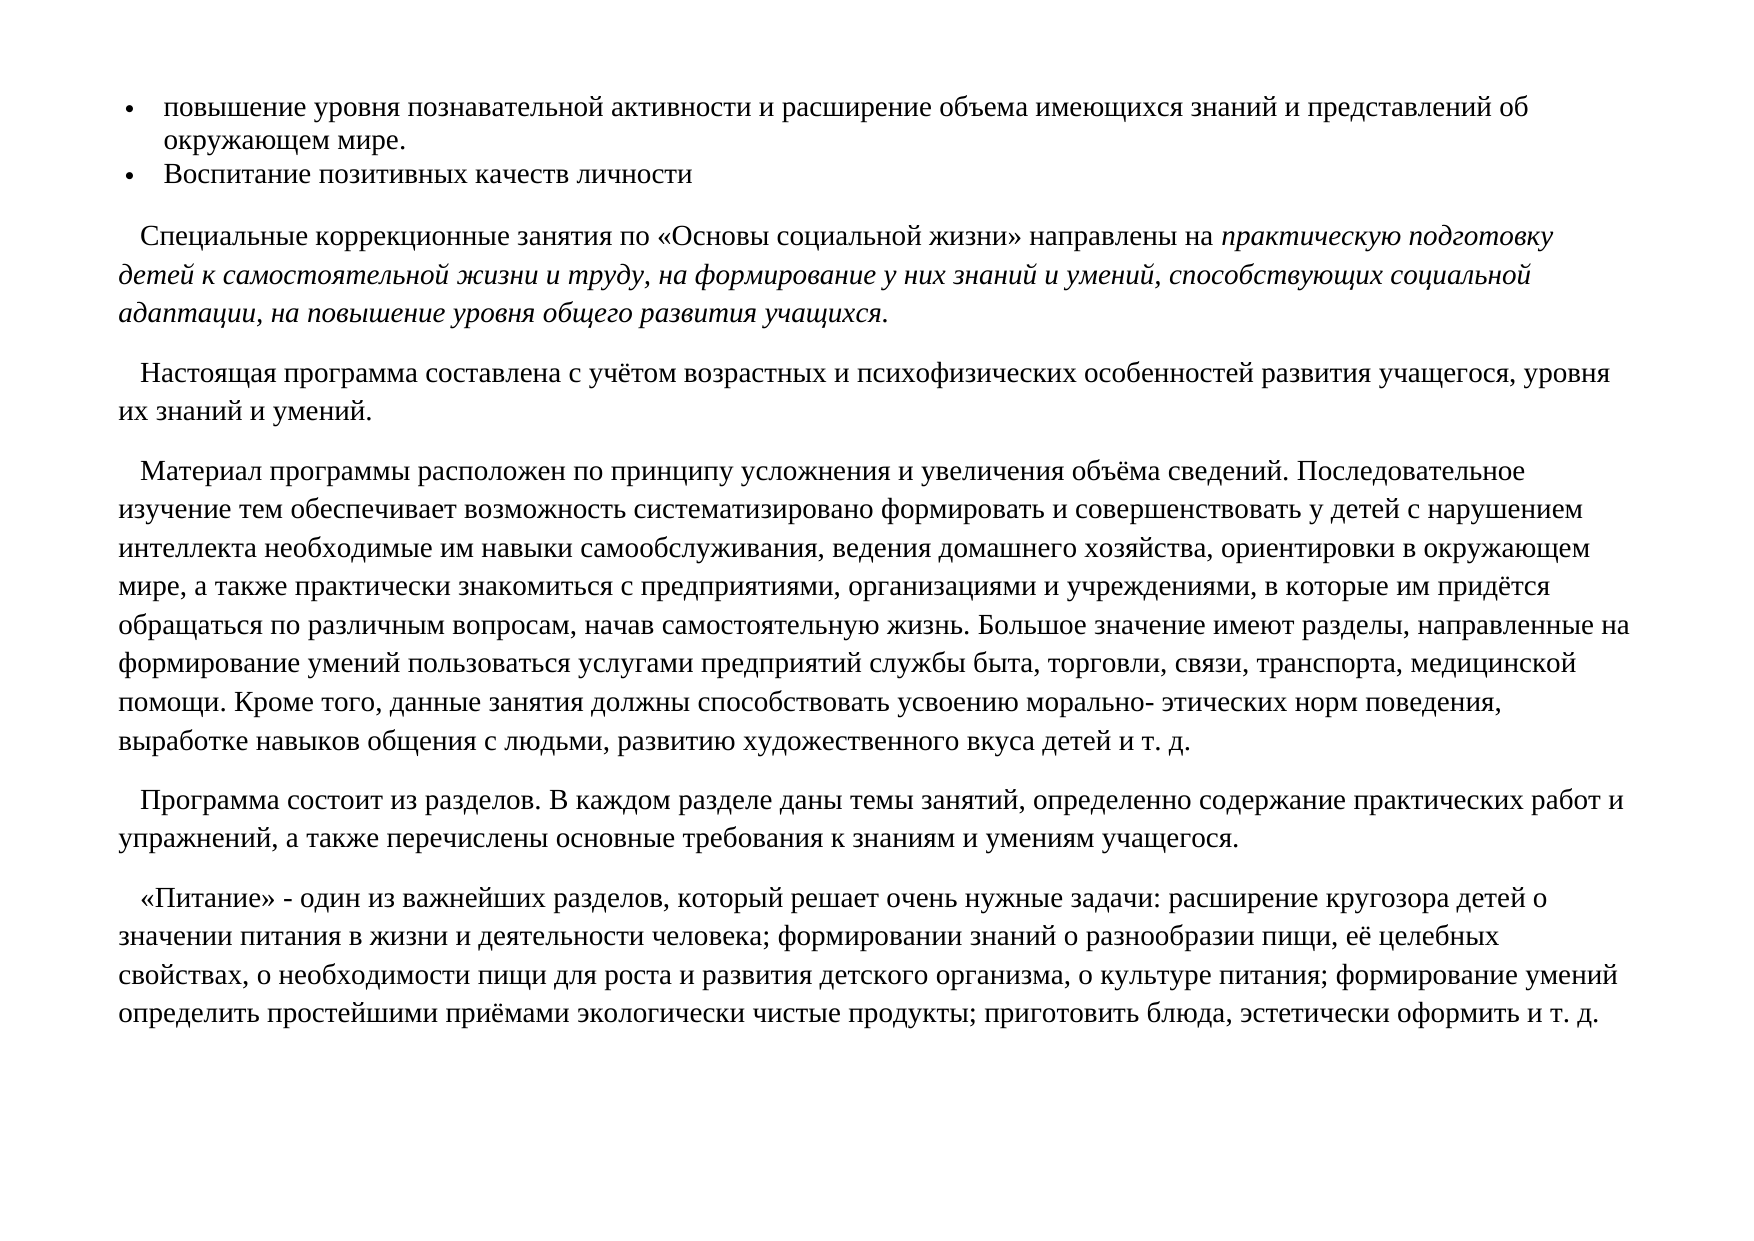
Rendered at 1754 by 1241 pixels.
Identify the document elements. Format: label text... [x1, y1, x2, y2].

text Материал программы расположен по принципу усложнения и увеличения объёма сведений. Последовательное изучение тем обеспечивает возможность систематизировано формировать и совершенствовать у детей с нарушением интеллекта необходимые им навыки самообслуживания, ведения домашнего хозяйства, ориентировки в окружающем мире, а также практически знакомиться с предприятиями, организациями и учреждениями, в которые им придётся обращаться по различным вопросам, начав самостоятельную жизнь. Большое значение имеют разделы, направленные на формирование умений пользоваться услугами предприятий службы быта, торговли, связи, транспорта, медицинской помощи. Кроме того, данные занятия должны способствовать усвоению морально- этических норм поведения, выработке навыков общения с людьми, развитию художественного вкуса детей и т. д. [118, 453, 1636, 756]
list Воспитание позитивных качеств личности [126, 156, 1636, 189]
list повышение уровня познавательной активности и расширение объема имеющихся знаний и представлений об окружающем мире. [126, 89, 1636, 156]
text Программа состоит из разделов. В каждом разделе даны темы занятий, определенно содержание практических работ и упражнений, а также перечислены основные требования к знаниям и умениям учащегося. [118, 782, 1636, 854]
text Настоящая программа составлена с учётом возрастных и психофизических особенностей развития учащегося, уровня их знаний и умений. [118, 355, 1636, 427]
text Специальные коррекционные занятия по «Основы социальной жизни» направлены на практическую подготовку детей к самостоятельной жизни и труду, на формирование у них знаний и умений, способствующих социальной адаптации, на повышение уровня общего развития учащихся. [118, 218, 1636, 329]
text «Питание» - один из важнейших разделов, который решает очень нужные задачи: расширение кругозора детей о значении питания в жизни и деятельности человека; формировании знаний о разнообразии пищи, её целебных свойствах, о необходимости пищи для роста и развития детского организма, о культуре питания; формирование умений определить простейшими приёмами экологически чистые продукты; приготовить блюда, эстетически оформить и т. д. [118, 880, 1636, 1029]
